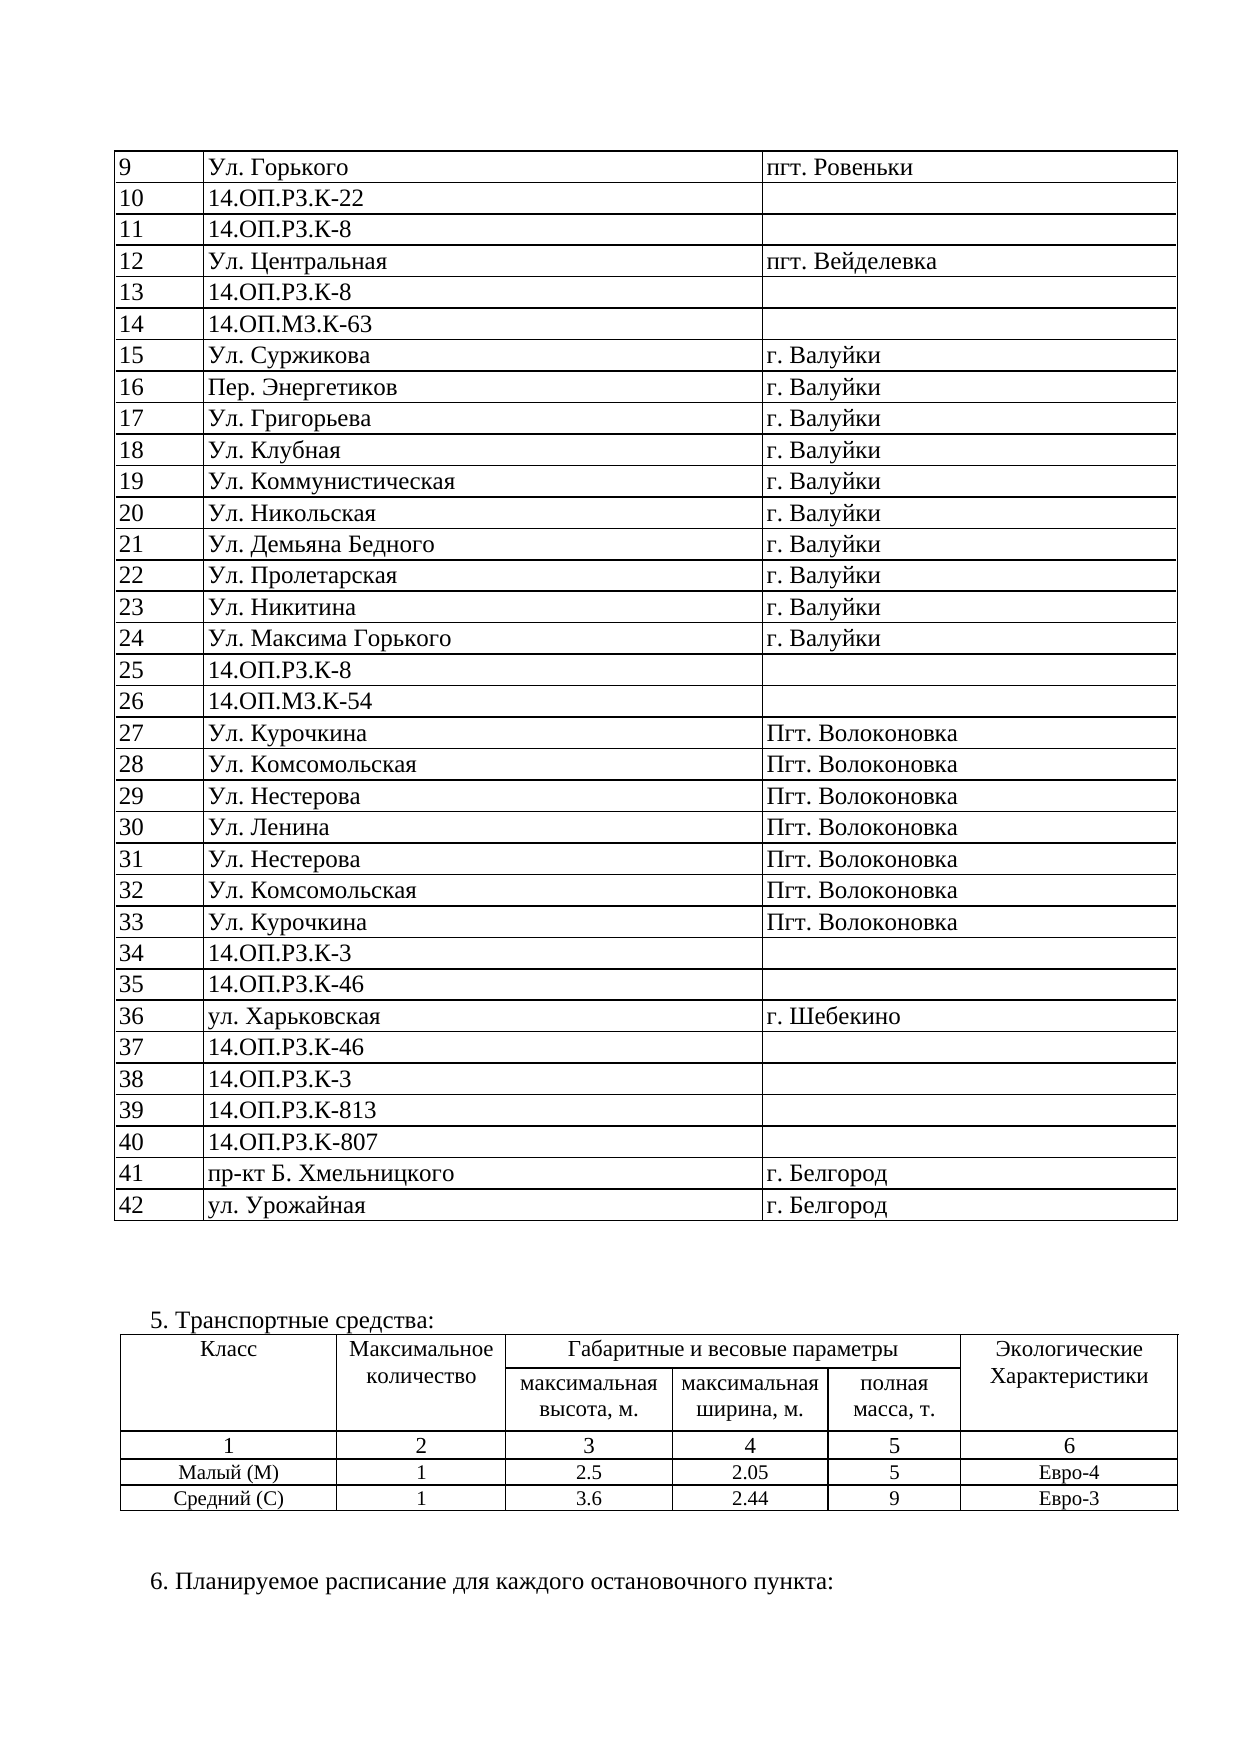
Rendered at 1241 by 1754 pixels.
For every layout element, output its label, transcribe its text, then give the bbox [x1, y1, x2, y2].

table_cell г. Валуйки [763, 465, 1177, 496]
table_cell 14.ОП.РЗ.К-22 [204, 183, 762, 213]
table_cell Пгт. Волоконовка [763, 779, 1177, 811]
table_cell 14.ОП.РЗ.K-807 [204, 1127, 762, 1157]
table_cell 5 [829, 1432, 960, 1458]
table_cell г. Валуйки [763, 559, 1177, 590]
table_cell 14.ОП.РЗ.К-8 [204, 655, 762, 685]
table_cell Пгт. Волоконовка [763, 716, 1177, 748]
table_cell 23 [115, 591, 203, 622]
table_cell 32 [115, 875, 203, 905]
table_cell 25 [115, 654, 203, 685]
table_cell г. Валуйки [763, 370, 1177, 402]
table_cell 1 [337, 1486, 505, 1509]
table_cell 42 [115, 1189, 203, 1219]
table_cell 2 [337, 1432, 505, 1458]
table_cell 14.ОП.РЗ.К-46 [204, 1032, 762, 1062]
table_cell 18 [115, 434, 203, 464]
table_cell 2.44 [673, 1486, 827, 1509]
table_cell 13 [115, 277, 203, 307]
table_cell Ул. Коммунистическая [204, 466, 762, 496]
table_cell Ул. Курочкина [204, 718, 762, 748]
table_cell г. Валуйки [763, 622, 1177, 653]
table_cell Ул. Клубная [204, 435, 762, 464]
table_cell 30 [115, 812, 203, 842]
table_cell 37 [115, 1032, 203, 1062]
table_cell 14.ОП.РЗ.К-8 [204, 277, 762, 307]
table_cell 12 [115, 245, 203, 276]
table_cell Ул. Нестерова [204, 844, 762, 873]
table_header Максимальное количество [337, 1335, 505, 1430]
table_cell [763, 1031, 1177, 1062]
table_cell 40 [115, 1126, 203, 1157]
table_cell 5 [829, 1460, 960, 1484]
table_cell максимальная ширина, м. [673, 1369, 827, 1430]
table_cell 20 [115, 497, 203, 527]
table_cell 17 [115, 403, 203, 433]
table_header Габаритные и весовые параметры [506, 1335, 960, 1367]
table_cell Ул. Горького [204, 152, 762, 181]
table_cell Ул. Курочкина [204, 907, 762, 936]
table_cell 9 [829, 1486, 960, 1509]
table_cell г. Валуйки [763, 402, 1177, 433]
table_cell [763, 213, 1177, 244]
table_cell Ул. Максима Горького [204, 623, 762, 653]
table_cell Ул. Центральная [204, 246, 762, 276]
table_cell 38 [115, 1063, 203, 1094]
table_cell 31 [115, 843, 203, 873]
table_cell пгт. Ровеньки [763, 152, 1177, 181]
table_cell 10 [115, 183, 203, 213]
table_cell Ул. Демьяна Бедного [204, 529, 762, 559]
table_cell 16 [115, 371, 203, 402]
table_cell Евро-4 [961, 1460, 1177, 1484]
table_cell г. Валуйки [763, 339, 1177, 370]
table_cell Пгт. Волоконовка [763, 748, 1177, 779]
table_cell 34 [115, 938, 203, 968]
table_header Экологические Характеристики [961, 1335, 1177, 1430]
table_cell 11 [115, 214, 203, 244]
table_cell [763, 1125, 1177, 1157]
table_cell ул. Харьковская [204, 1001, 762, 1031]
table_cell 4 [673, 1432, 827, 1458]
table_cell Пер. Энергетиков [204, 372, 762, 402]
table_cell [763, 936, 1177, 968]
table_cell ул. Урожайная [204, 1190, 762, 1219]
table_cell Пгт. Волоконовка [763, 811, 1177, 842]
table_cell г. Белгород [763, 1157, 1177, 1188]
table_cell 2.05 [673, 1460, 827, 1484]
table_cell 35 [115, 969, 203, 999]
table_cell Ул. Григорьева [204, 403, 762, 433]
table_cell г. Шебекино [763, 999, 1177, 1031]
table_cell Ул. Комсомольская [204, 749, 762, 779]
table_cell 2.5 [506, 1460, 672, 1484]
table_cell Ул. Нестерова [204, 781, 762, 811]
table_cell 33 [115, 906, 203, 936]
table_cell 6 [961, 1432, 1177, 1458]
table_cell 39 [115, 1095, 203, 1125]
table_cell 29 [115, 780, 203, 811]
table_cell Средний (С) [121, 1486, 336, 1509]
text 5. Транспортные средства: [150, 1305, 1090, 1334]
table_cell Ул. Никольская [204, 498, 762, 527]
table_cell [763, 276, 1177, 307]
table_cell Ул. Пролетарская [204, 561, 762, 590]
table_cell 26 [115, 686, 203, 716]
table_cell 24 [115, 623, 203, 653]
table_cell 15 [115, 340, 203, 370]
table_cell [763, 181, 1177, 213]
table_cell 41 [115, 1158, 203, 1188]
table_cell 14.ОП.МЗ.К-54 [204, 686, 762, 716]
table_cell 14.ОП.РЗ.К-46 [204, 970, 762, 999]
table_cell [763, 1094, 1177, 1125]
table_cell [763, 307, 1177, 339]
table_cell 22 [115, 560, 203, 590]
table_cell максимальная высота, м. [506, 1369, 672, 1430]
table_cell 21 [115, 529, 203, 559]
table_cell г. Валуйки [763, 590, 1177, 622]
table_cell [763, 968, 1177, 999]
table_cell 14.ОП.МЗ.К-63 [204, 309, 762, 339]
table_cell Пгт. Волоконовка [763, 842, 1177, 873]
text 6. Планируемое расписание для каждого остановочного пункта: [150, 1566, 1090, 1595]
table_cell Пгт. Волоконовка [763, 905, 1177, 936]
table_cell 27 [115, 717, 203, 748]
table_cell 3.6 [506, 1486, 672, 1509]
table_cell Малый (М) [121, 1460, 336, 1484]
table_cell 28 [115, 749, 203, 779]
table_cell пр-кт Б. Хмельницкого [204, 1158, 762, 1188]
table_cell Ул. Никитина [204, 592, 762, 622]
table_cell пгт. Вейделевка [763, 244, 1177, 276]
table_cell [763, 653, 1177, 685]
table_cell 14.ОП.РЗ.К-3 [204, 938, 762, 968]
table_cell 3 [506, 1432, 672, 1458]
table_cell 1 [337, 1460, 505, 1484]
table_cell полная масса, т. [829, 1369, 960, 1430]
table_cell г. Белгород [763, 1188, 1177, 1219]
table_cell 14.ОП.РЗ.К-3 [204, 1064, 762, 1094]
table_cell Евро-3 [961, 1486, 1177, 1509]
table_cell 14.ОП.РЗ.К-8 [204, 215, 762, 244]
table_header Класс [121, 1335, 336, 1430]
table_cell Ул. Комсомольская [204, 875, 762, 905]
table_cell Пгт. Волоконовка [763, 874, 1177, 905]
table_cell 19 [115, 466, 203, 496]
table_cell г. Валуйки [763, 433, 1177, 464]
table_cell 14 [115, 308, 203, 339]
table_cell Ул. Суржикова [204, 340, 762, 370]
table_cell 36 [115, 1000, 203, 1031]
table_cell 9 [115, 152, 203, 181]
table_cell [763, 685, 1177, 716]
table_cell Ул. Ленина [204, 812, 762, 842]
table_cell г. Валуйки [763, 496, 1177, 527]
table_cell 14.ОП.РЗ.К-813 [204, 1095, 762, 1125]
table_cell 1 [121, 1432, 336, 1458]
table_cell г. Валуйки [763, 528, 1177, 559]
table_cell [763, 1062, 1177, 1094]
